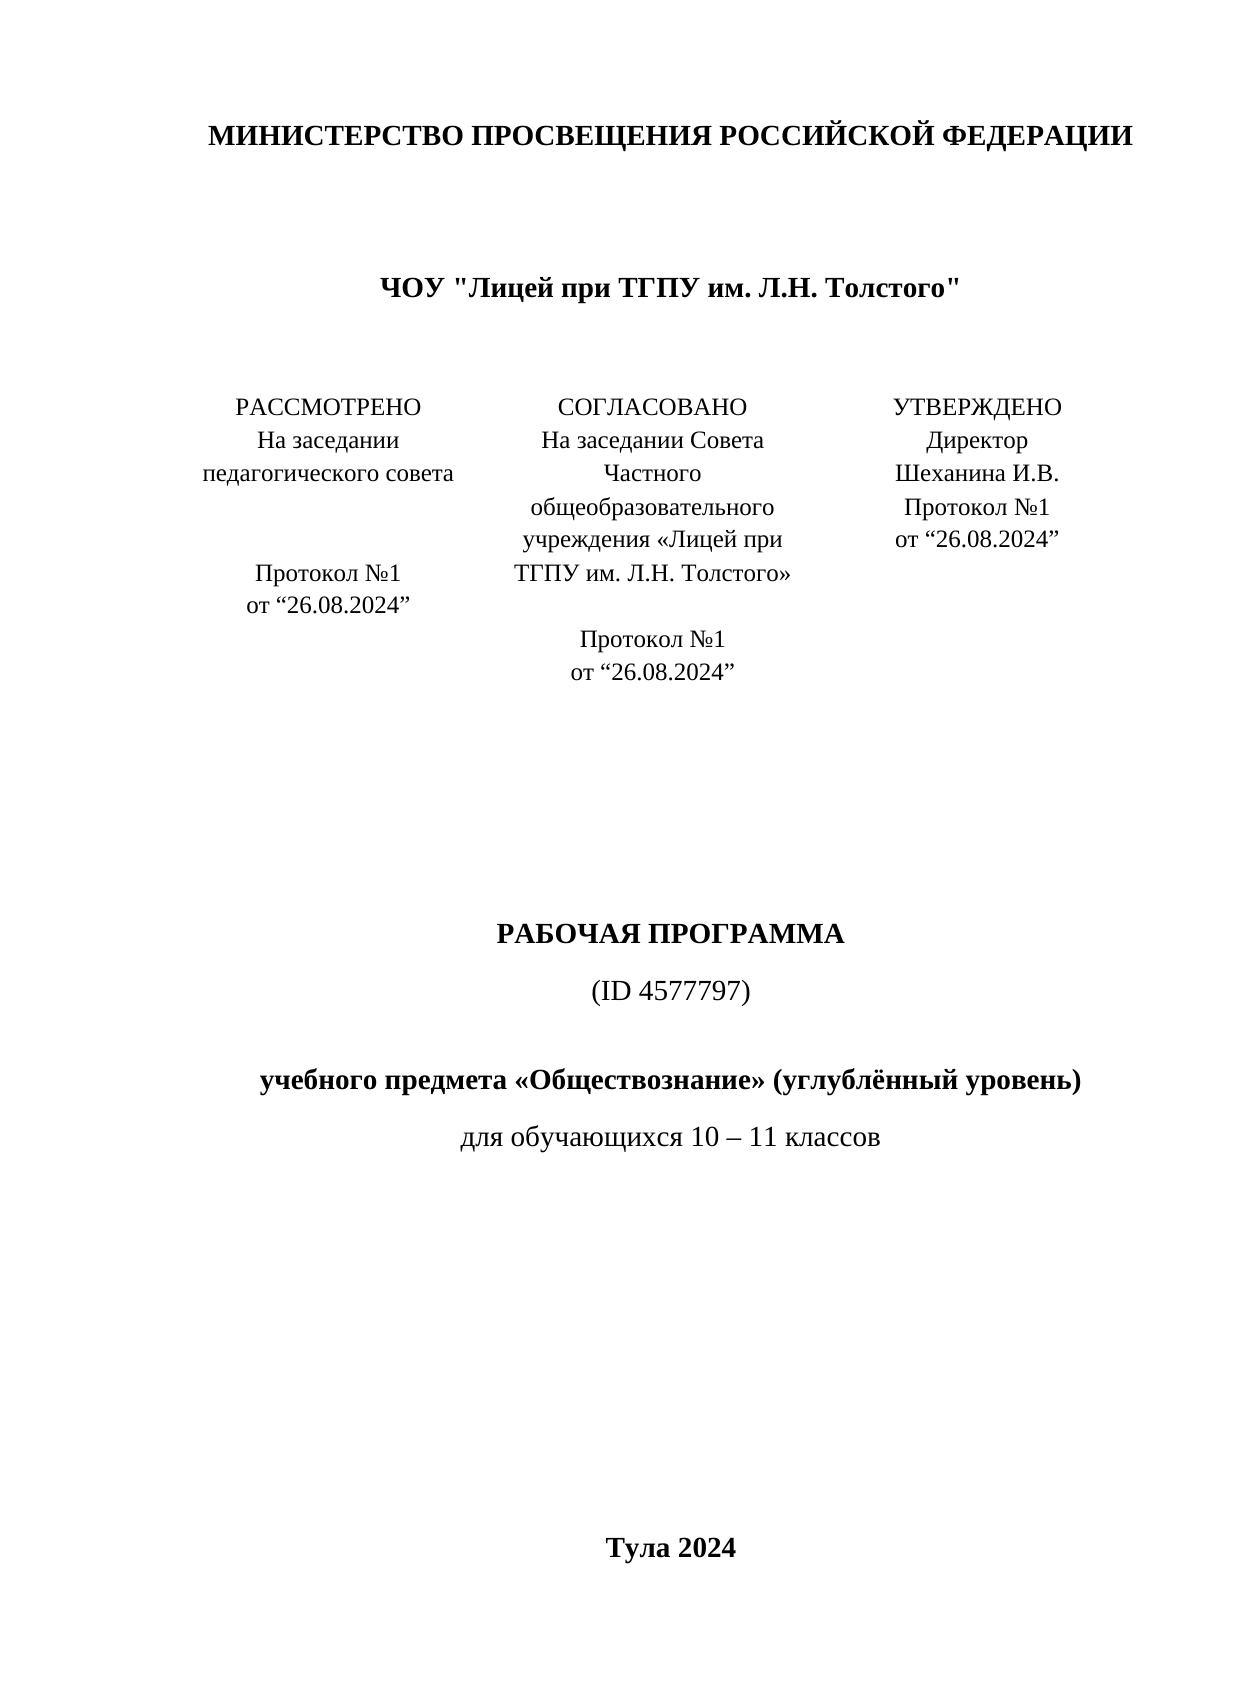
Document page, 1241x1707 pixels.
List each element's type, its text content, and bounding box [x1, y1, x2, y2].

table_header РАССМОТРЕНО На заседании педагогического совета Протокол №1 от “26.08.2024” [166, 360, 490, 723]
text Тула 2024 [190, 1530, 1152, 1563]
text для обучающихся 10 – 11 классов [190, 1119, 1152, 1152]
text ЧОУ "Лицей при ТГПУ им. Л.Н. Толстого" [190, 270, 1152, 304]
table_header УТВЕРЖДЕНО Директор Шеханина И.В. Протокол №1 от “26.08.2024” [815, 360, 1139, 723]
text (ID 4577797) [190, 973, 1152, 1006]
text РАБОЧАЯ ПРОГРАММА [190, 916, 1152, 949]
text учебного предмета «Обществознание» (углублённый уровень) [190, 1062, 1152, 1096]
table_header СОГЛАСОВАНО На заседании Совета Частного общеобразовательного учреждения «Лицей при ТГПУ им. Л.Н. Толстого» Протокол №1 от “26.08.2024” [490, 360, 815, 723]
text МИНИСТЕРСТВО ПРОСВЕЩЕНИЯ РОССИЙСКОЙ ФЕДЕРАЦИИ [190, 118, 1152, 152]
